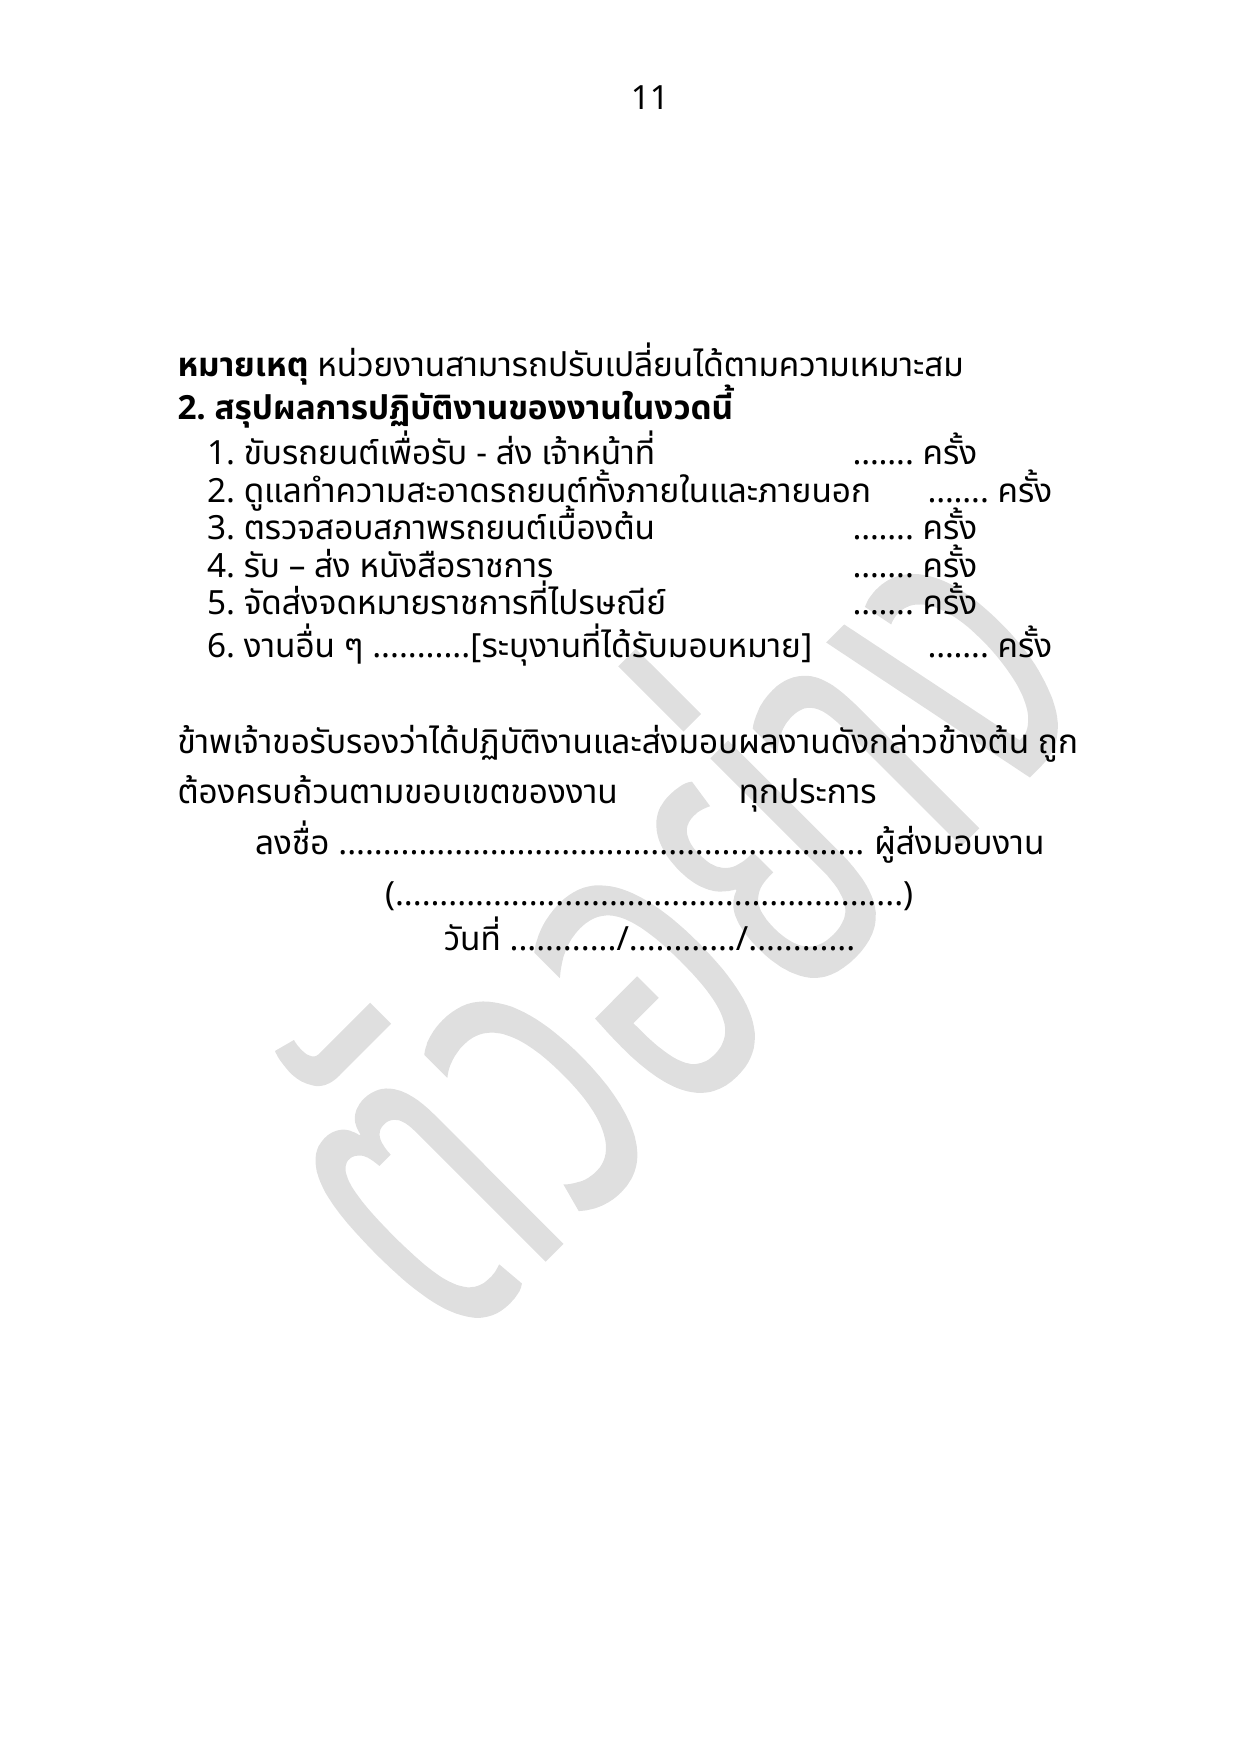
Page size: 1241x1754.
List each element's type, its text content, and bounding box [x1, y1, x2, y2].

text ข้าพเจ้าขอรับรองว่าได้ปฏิบัติงานและส่งมอบผลงานดังกล่าวข้างต้น ถูกต้องครบถ้วนตามขอบเขตของงาน ทุกประการ [177, 718, 1122, 819]
text 2. สรุปผลการปฏิบัติงานของงานในงวดนี้ [177, 384, 1122, 434]
text 2. ดูแลทำความสะอาดรถยนต์ทั้งภายในและภายนอก ……. ครั้ง [177, 472, 1122, 509]
text (.........................................................) [177, 869, 1122, 915]
text ลงชื่อ ........................................................... ผู้ส่งมอบงาน [177, 819, 1122, 869]
text 3. ตรวจสอบสภาพรถยนต์เบื้องต้น ……. ครั้ง [177, 509, 1122, 547]
text หมายเหตุ หน่วยงานสามารถปรับเปลี่ยนได้ตามความเหมาะสม [177, 346, 1122, 384]
text วันที่ ............/............/............ [177, 915, 1122, 966]
text 6. งานอื่น ๆ ...........[ระบุงานที่ได้รับมอบหมาย] ……. ครั้ง [177, 622, 1122, 673]
text 4. รับ – ส่ง หนังสือราชการ ……. ครั้ง [177, 547, 1122, 584]
text 5. จัดส่งจดหมายราชการที่ไปรษณีย์ ……. ครั้ง [177, 584, 1122, 622]
text 1. ขับรถยนต์เพื่อรับ - ส่ง เจ้าหน้าที่ ……. ครั้ง [177, 434, 1122, 472]
